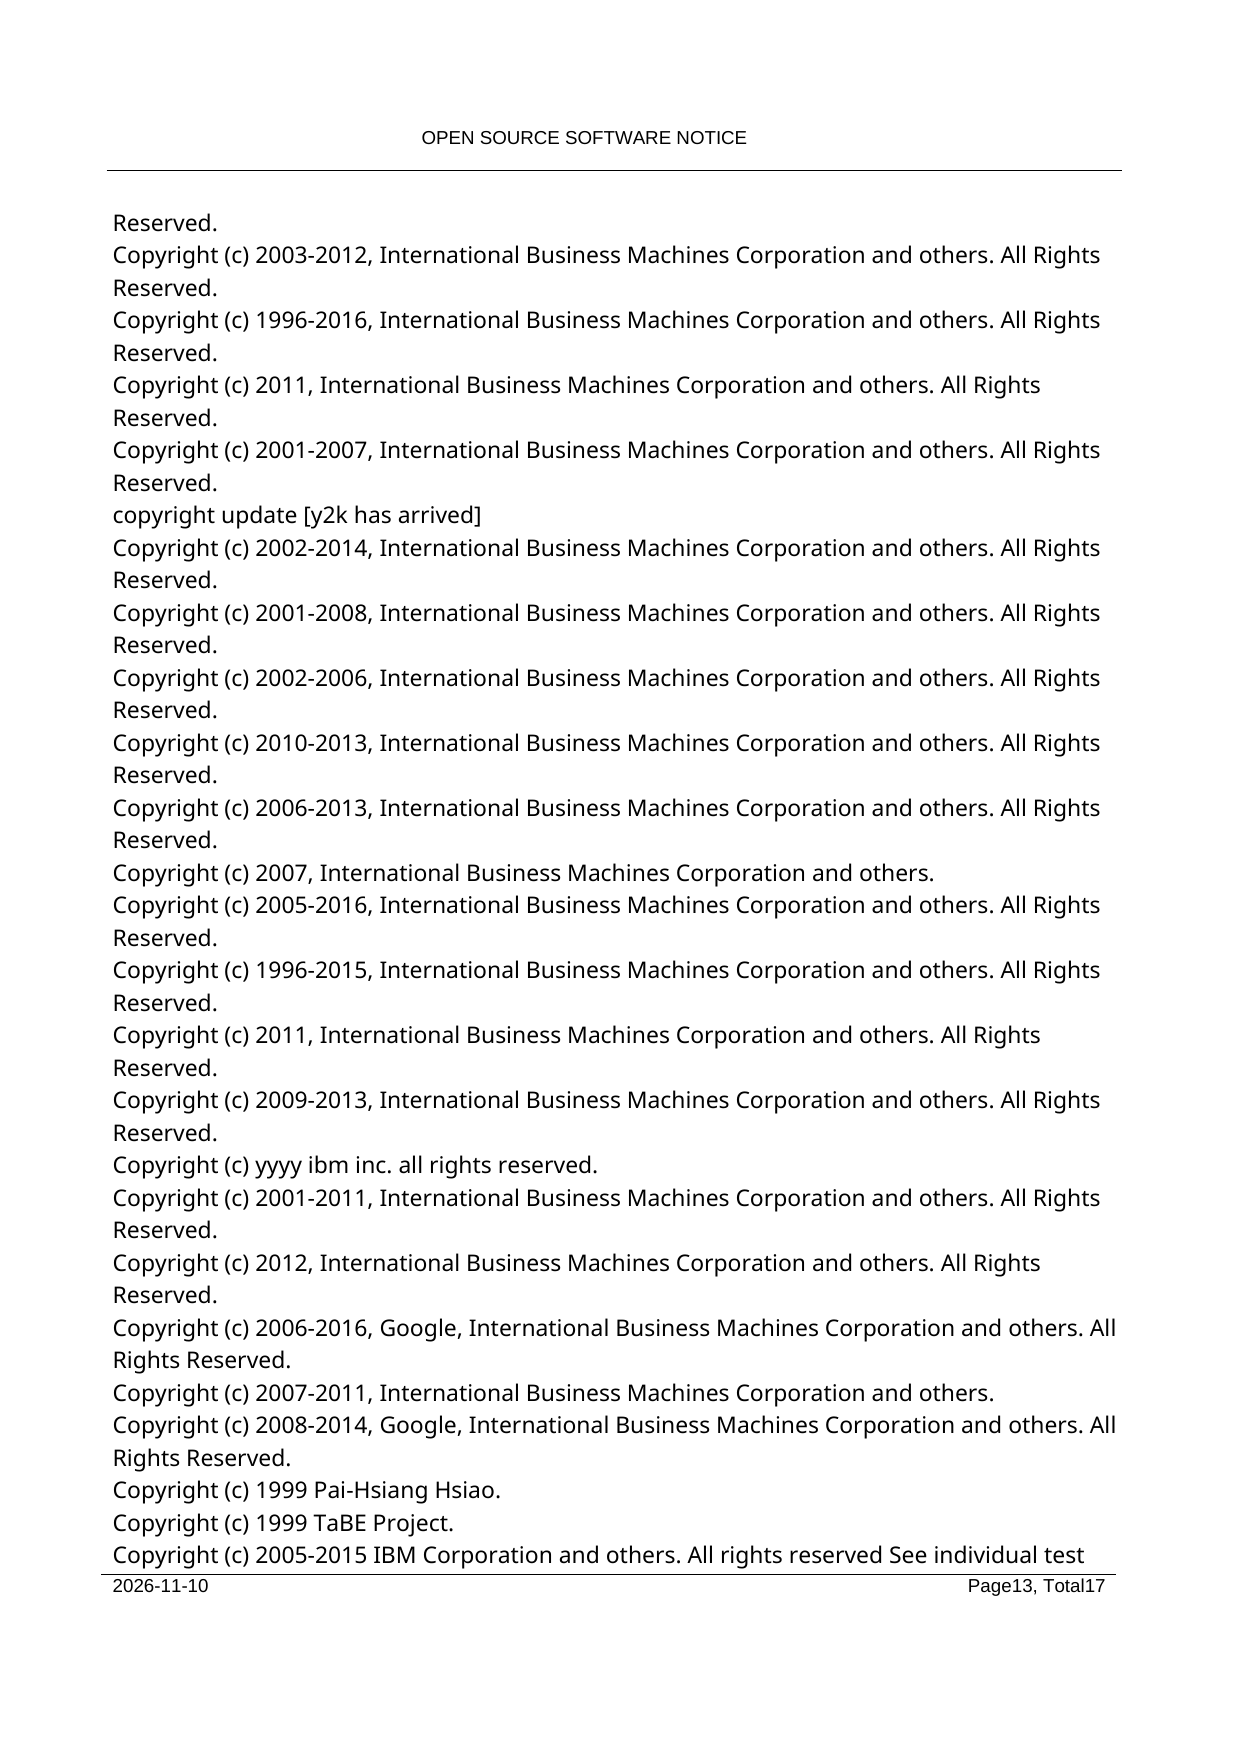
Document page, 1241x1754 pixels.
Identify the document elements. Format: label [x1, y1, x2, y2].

text [112, 206, 1128, 1571]
